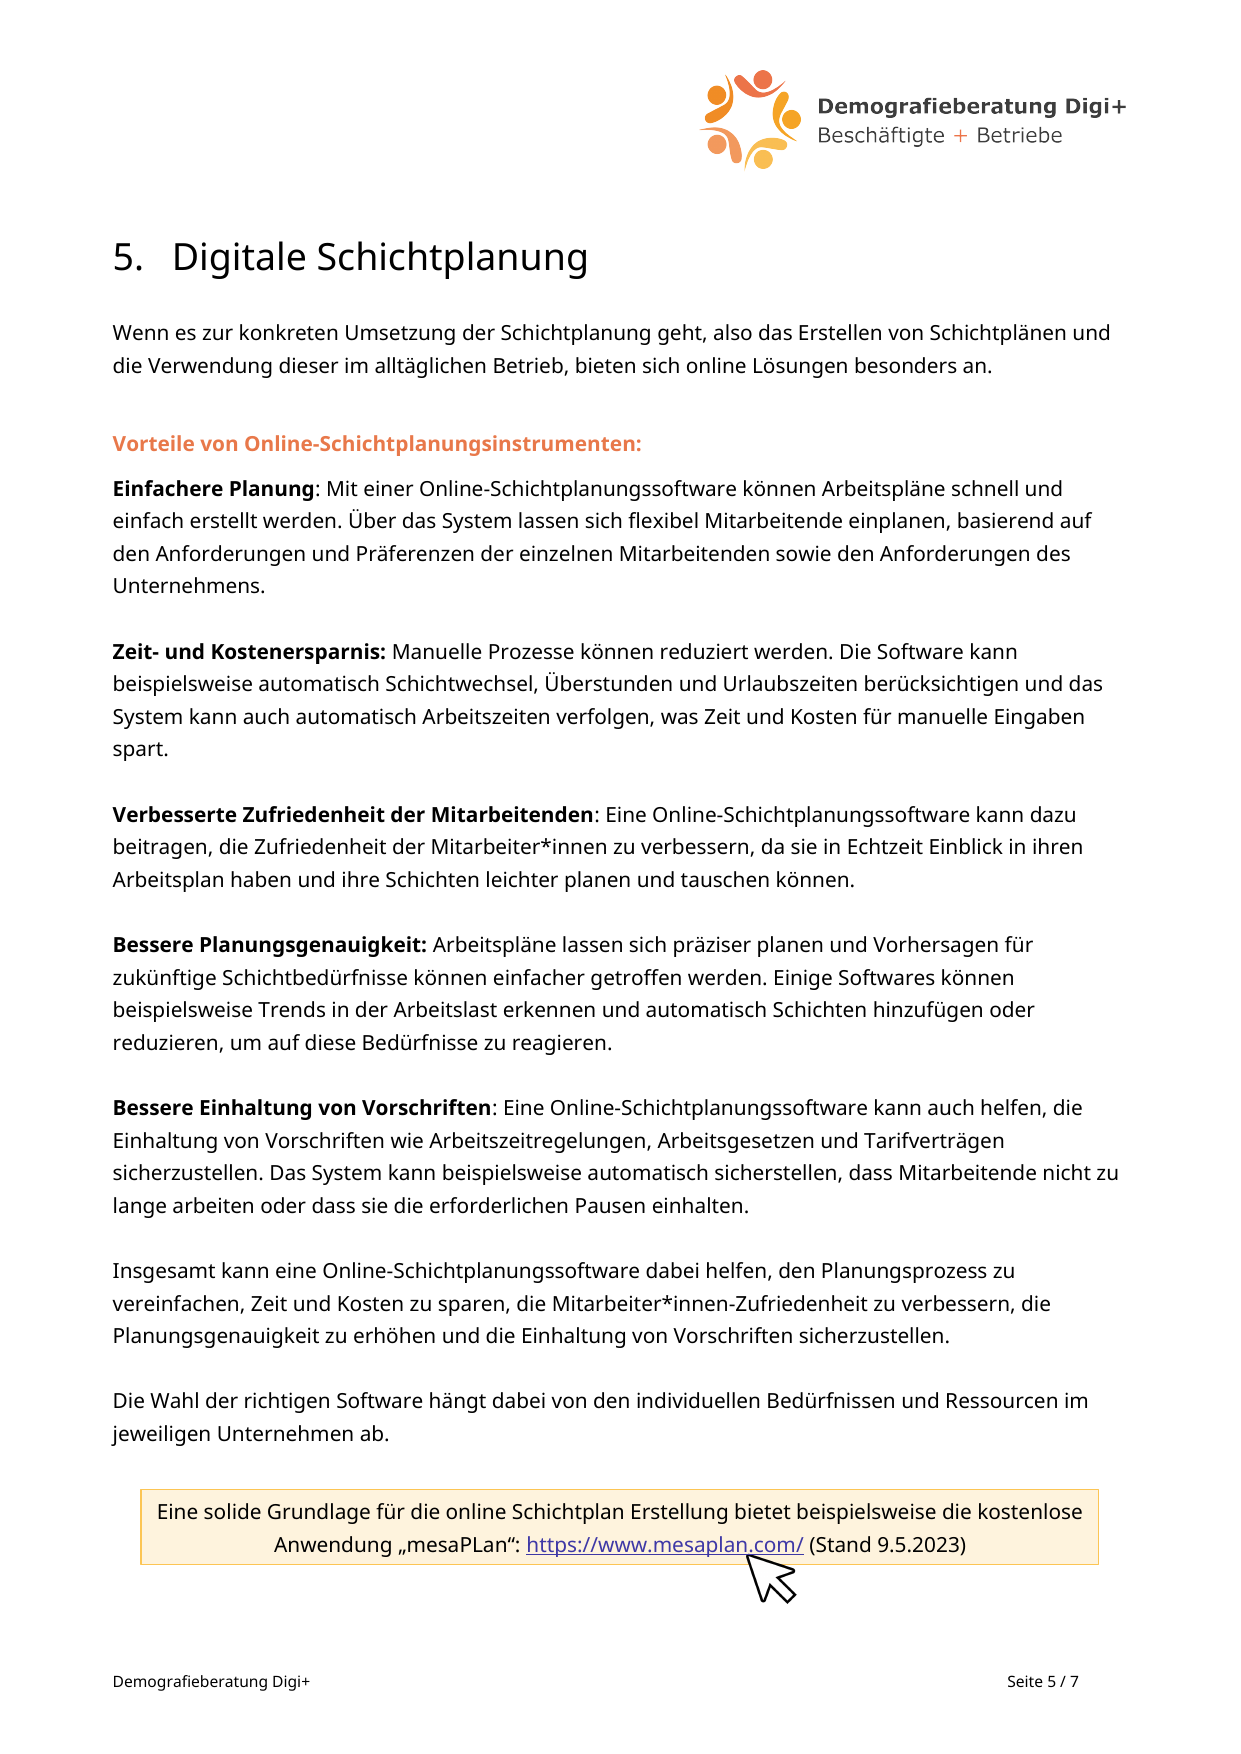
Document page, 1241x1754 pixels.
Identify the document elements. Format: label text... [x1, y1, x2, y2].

text Die Wahl der richtigen Software hängt dabei von den individuellen Bedürfnissen und Ressourcen im jeweiligen Unternehmen ab. [112, 1387, 1128, 1448]
text Bessere Planungsgenauigkeit: Arbeitspläne lassen sich präziser planen und Vorhersagen für zukünftige Schichtbedürfnisse können einfacher getroffen werden. Einige Softwares können beispielsweise Trends in der Arbeitslast erkennen und automatisch Schichten hinzufügen oder reduzieren, um auf diese Bedürfnisse zu reagieren. [112, 930, 1128, 1056]
text Vorteile von Online-Schichtplanungsinstrumenten: [112, 429, 1128, 457]
picture [699, 70, 1128, 172]
text Bessere Einhaltung von Vorschriften: Eine Online-Schichtplanungssoftware kann auch helfen, die Einhaltung von Vorschriften wie Arbeitszeitregelungen, Arbeitsgesetzen und Tarifverträgen sicherzustellen. Das System kann beispielsweise automatisch sicherstellen, dass Mitarbeitende nicht zu lange arbeiten oder dass sie die erforderlichen Pausen einhalten. [112, 1093, 1128, 1219]
subtitle Digitale Schichtplanung [112, 231, 1128, 282]
text Insgesamt kann eine Online-Schichtplanungssoftware dabei helfen, den Planungsprozess zu vereinfachen, Zeit und Kosten zu sparen, die Mitarbeiter*innen-Zufriedenheit zu verbessern, die Planungsgenauigkeit zu erhöhen und die Einhaltung von Vorschriften sicherzustellen. [112, 1256, 1128, 1350]
text Verbesserte Zufriedenheit der Mitarbeitenden: Eine Online-Schichtplanungssoftware kann dazu beitragen, die Zufriedenheit der Mitarbeiter*innen zu verbessern, da sie in Echtzeit Einblick in ihren Arbeitsplan haben und ihre Schichten leichter planen und tauschen können. [112, 800, 1128, 893]
text Zeit- und Kostenersparnis: Manuelle Prozesse können reduziert werden. Die Software kann beispielsweise automatisch Schichtwechsel, Überstunden und Urlaubszeiten berücksichtigen und das System kann auch automatisch Arbeitszeiten verfolgen, was Zeit und Kosten für manuelle Eingaben spart. [112, 637, 1128, 763]
text Einfachere Planung: Mit einer Online-Schichtplanungssoftware können Arbeitspläne schnell und einfach erstellt werden. Über das System lassen sich flexibel Mitarbeitende einplanen, basierend auf den Anforderungen und Präferenzen der einzelnen Mitarbeitenden sowie den Anforderungen des Unternehmens. [112, 474, 1128, 600]
text Wenn es zur konkreten Umsetzung der Schichtplanung geht, also das Erstellen von Schichtplänen und die Verwendung dieser im alltäglichen Betrieb, bieten sich online Lösungen besonders an. [112, 318, 1128, 379]
picture [730, 1538, 812, 1619]
